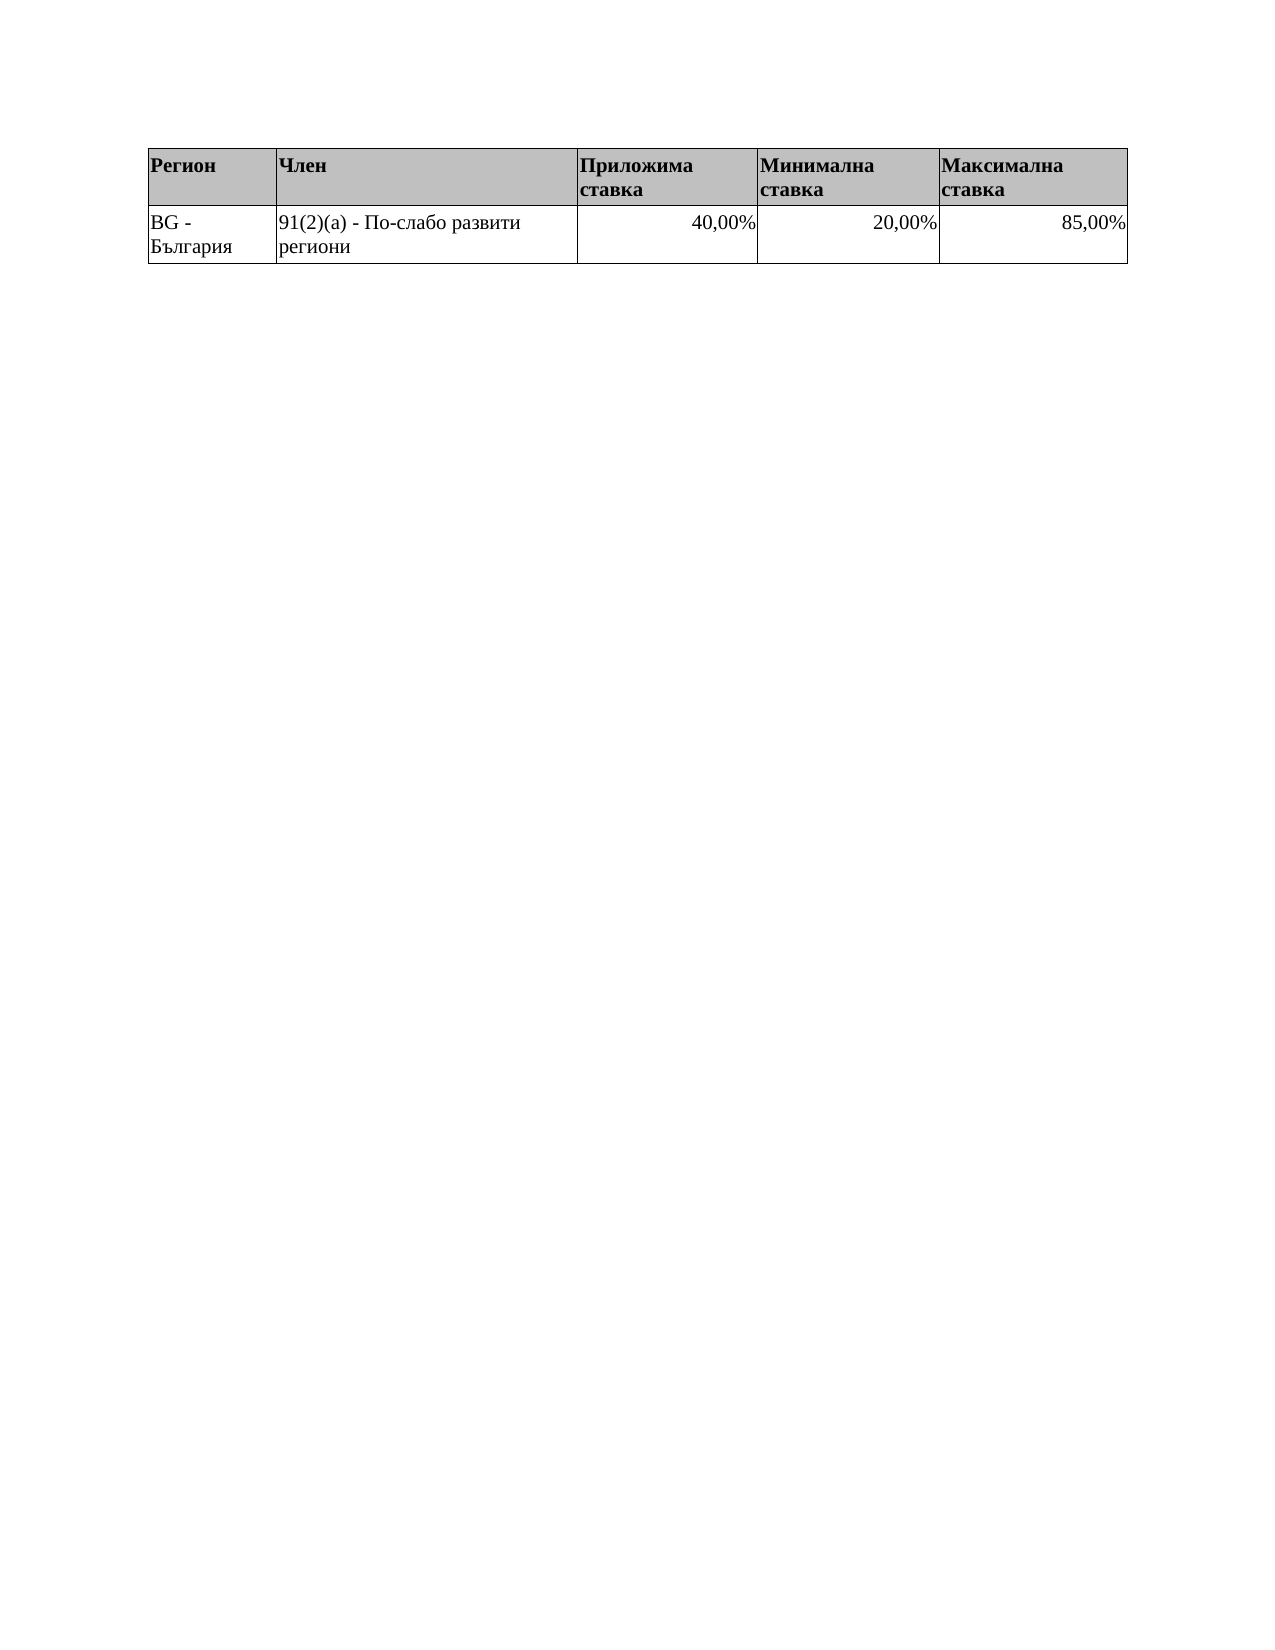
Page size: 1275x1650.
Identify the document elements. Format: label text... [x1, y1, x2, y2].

table_cell 85,00% [940, 206, 1127, 263]
table_cell 40,00% [578, 206, 757, 263]
table_header Минимална ставка [758, 149, 939, 205]
table_cell 91(2)(a) - По-слабо развити региони [277, 206, 577, 263]
table_header Приложима ставка [578, 149, 757, 205]
table_header Член [277, 149, 577, 205]
table_cell 20,00% [758, 206, 939, 263]
table_cell BG - България [149, 206, 276, 263]
table_header Регион [149, 149, 276, 205]
table_header Максимална ставка [940, 149, 1127, 205]
